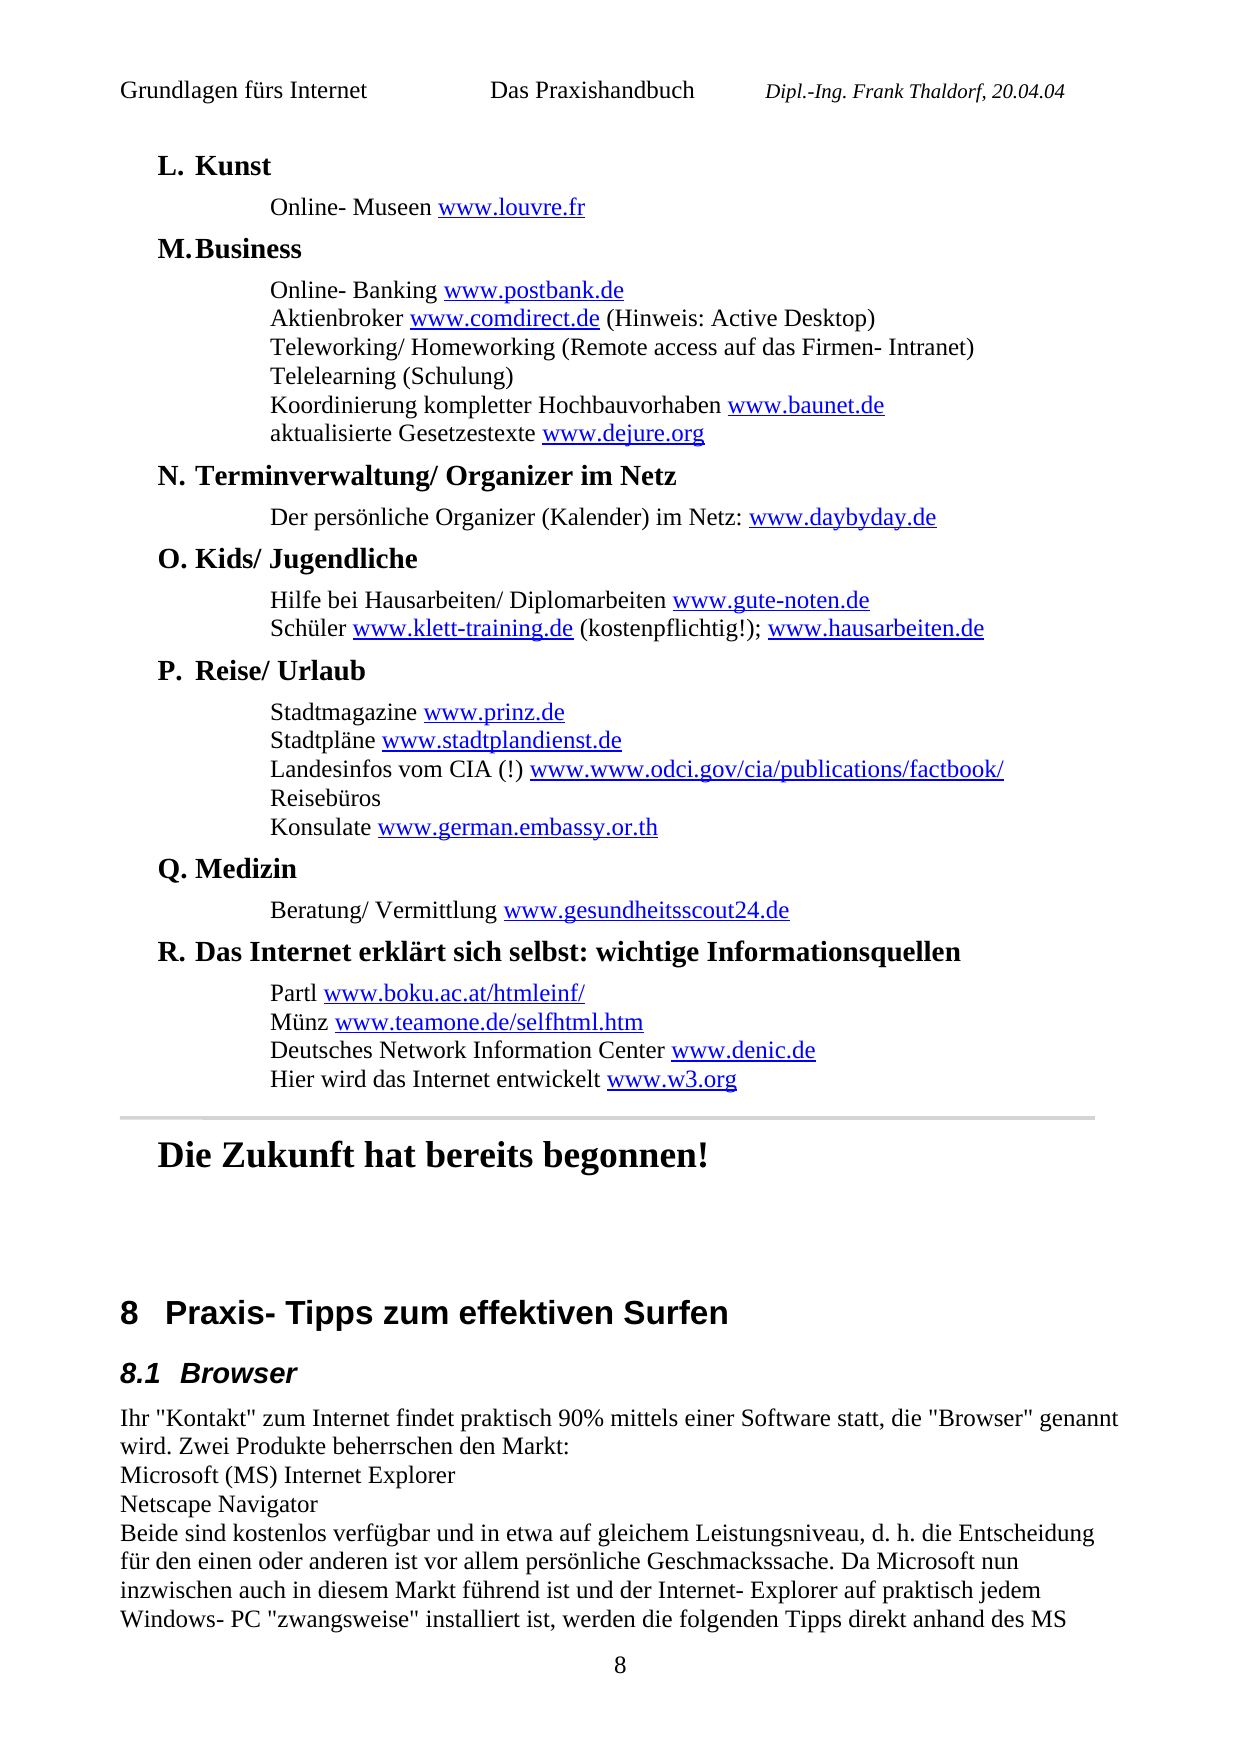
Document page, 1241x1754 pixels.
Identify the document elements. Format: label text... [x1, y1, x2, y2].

list Reise/ Urlaub [157, 653, 1120, 686]
list Online- Museen www.louvre.fr [232, 192, 1120, 220]
list Hilfe bei Hausarbeiten/ Diplomarbeiten www.gute-noten.de [232, 585, 1120, 613]
list aktualisierte Gesetzestexte www.dejure.org [232, 418, 1120, 447]
list Medizin [157, 851, 1120, 884]
list Schüler www.klett-training.de (kostenpflichtig!); www.hausarbeiten.de [232, 613, 1120, 642]
list Das Internet erklärt sich selbst: wichtige Informationsquellen [157, 934, 1120, 967]
list Konsulate www.german.embassy.or.th [232, 812, 1120, 840]
text Netscape Navigator [120, 1489, 1120, 1518]
text Microsoft (MS) Internet Explorer [120, 1460, 1120, 1489]
list Beratung/ Vermittlung www.gesundheitsscout24.de [232, 895, 1120, 923]
list Partl www.boku.ac.at/htmleinf/ [232, 978, 1120, 1007]
list Online- Banking www.postbank.de [232, 275, 1120, 303]
list Koordinierung kompletter Hochbauvorhaben www.baunet.de [232, 390, 1120, 418]
text Ihr "Kontakt" zum Internet findet praktisch 90% mittels einer Software statt, die "Browser" genannt wird. Zwei Produkte beherrschen den Markt: [120, 1403, 1120, 1460]
list Deutsches Network Information Center www.denic.de [232, 1035, 1120, 1064]
list Hier wird das Internet entwickelt www.w3.org [232, 1064, 1120, 1093]
list Aktienbroker www.comdirect.de (Hinweis: Active Desktop) [232, 303, 1120, 332]
list Teleworking/ Homeworking (Remote access auf das Firmen- Intranet) [232, 332, 1120, 361]
text Die Zukunft hat bereits begonnen! [157, 1132, 1120, 1175]
list Landesinfos vom CIA (!) www.www.odci.gov/cia/publications/factbook/ [232, 754, 1120, 783]
list Reisebüros [232, 783, 1120, 812]
list Kunst [157, 148, 1120, 181]
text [120, 1518, 1120, 1633]
list Business [157, 231, 1120, 264]
subtitle Browser [120, 1357, 1120, 1390]
list Der persönliche Organizer (Kalender) im Netz: www.daybyday.de [232, 502, 1120, 530]
subtitle Praxis- Tipps zum effektiven Surfen [120, 1293, 1120, 1332]
list Stadtpläne www.stadtplandienst.de [232, 725, 1120, 754]
list Terminverwaltung/ Organizer im Netz [157, 458, 1120, 491]
list Stadtmagazine www.prinz.de [232, 697, 1120, 725]
list Kids/ Jugendliche [157, 541, 1120, 574]
list Telelearning (Schulung) [232, 361, 1120, 390]
list Münz www.teamone.de/selfhtml.htm [232, 1007, 1120, 1035]
